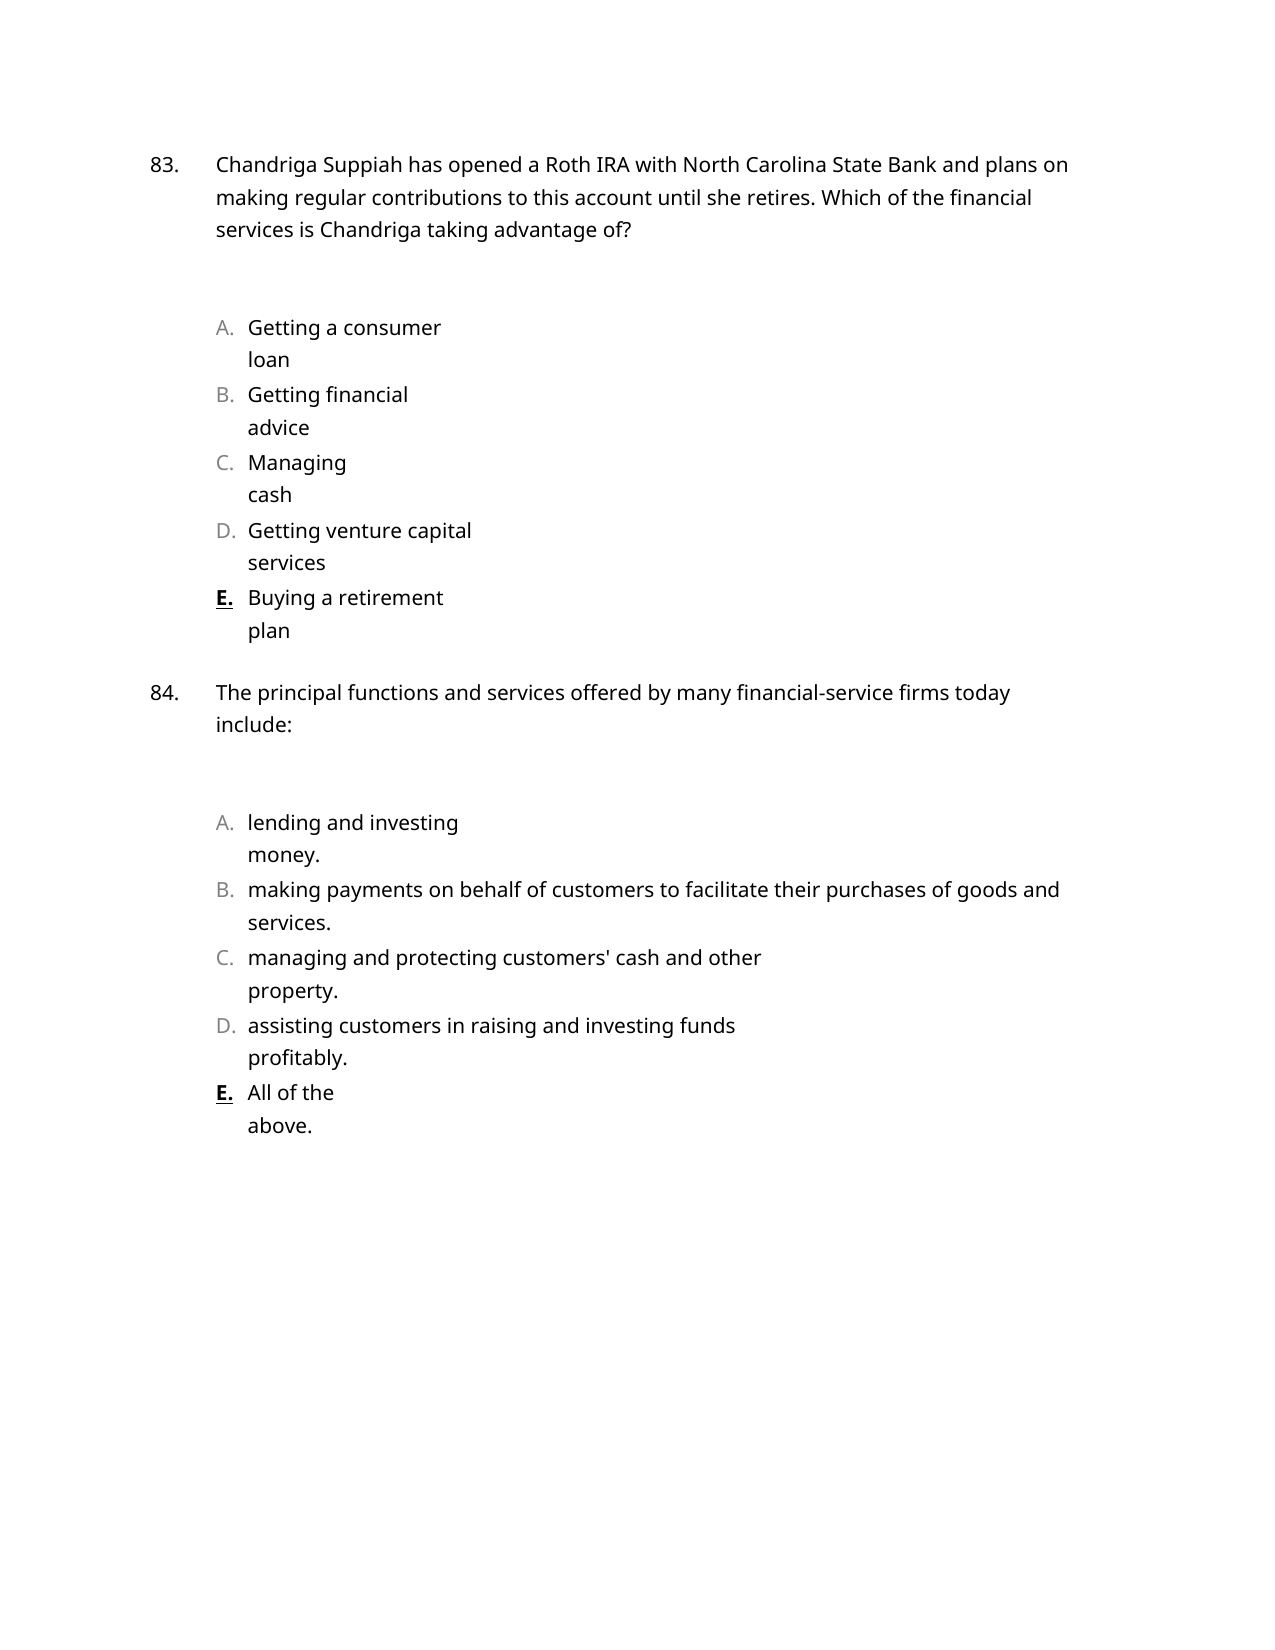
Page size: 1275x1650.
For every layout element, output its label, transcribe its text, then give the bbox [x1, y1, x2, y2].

table_header The principal functions and services offered by many financial-service firms today include: [216, 678, 1087, 1143]
table_header 83. [150, 150, 216, 648]
table_header Chandriga Suppiah has opened a Roth IRA with North Carolina State Bank and plans on making regular contributions to this account until she retires. Which of the financial services is Chandriga taking advantage of? [216, 150, 1087, 648]
table_header 84. [150, 678, 216, 1143]
